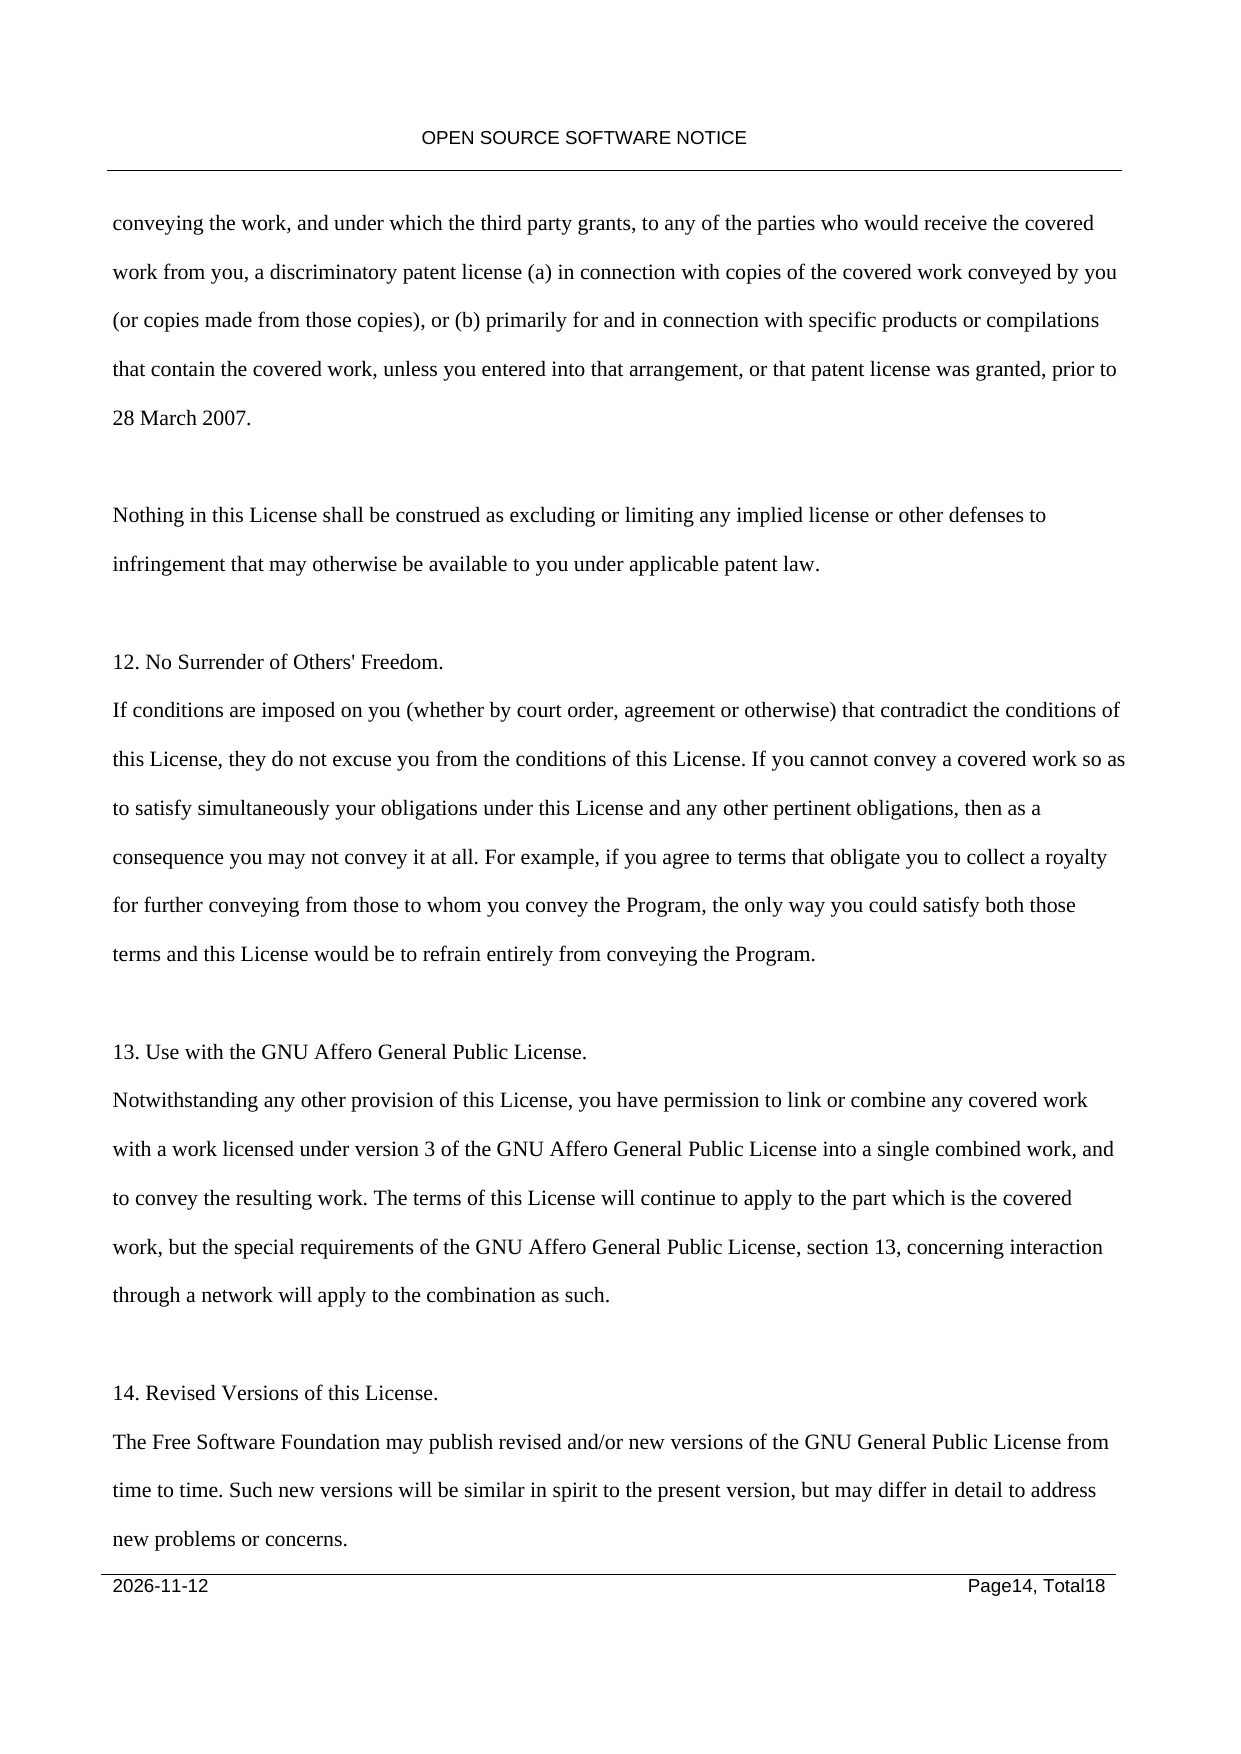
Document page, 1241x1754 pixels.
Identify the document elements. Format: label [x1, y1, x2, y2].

text [112, 206, 1128, 1555]
